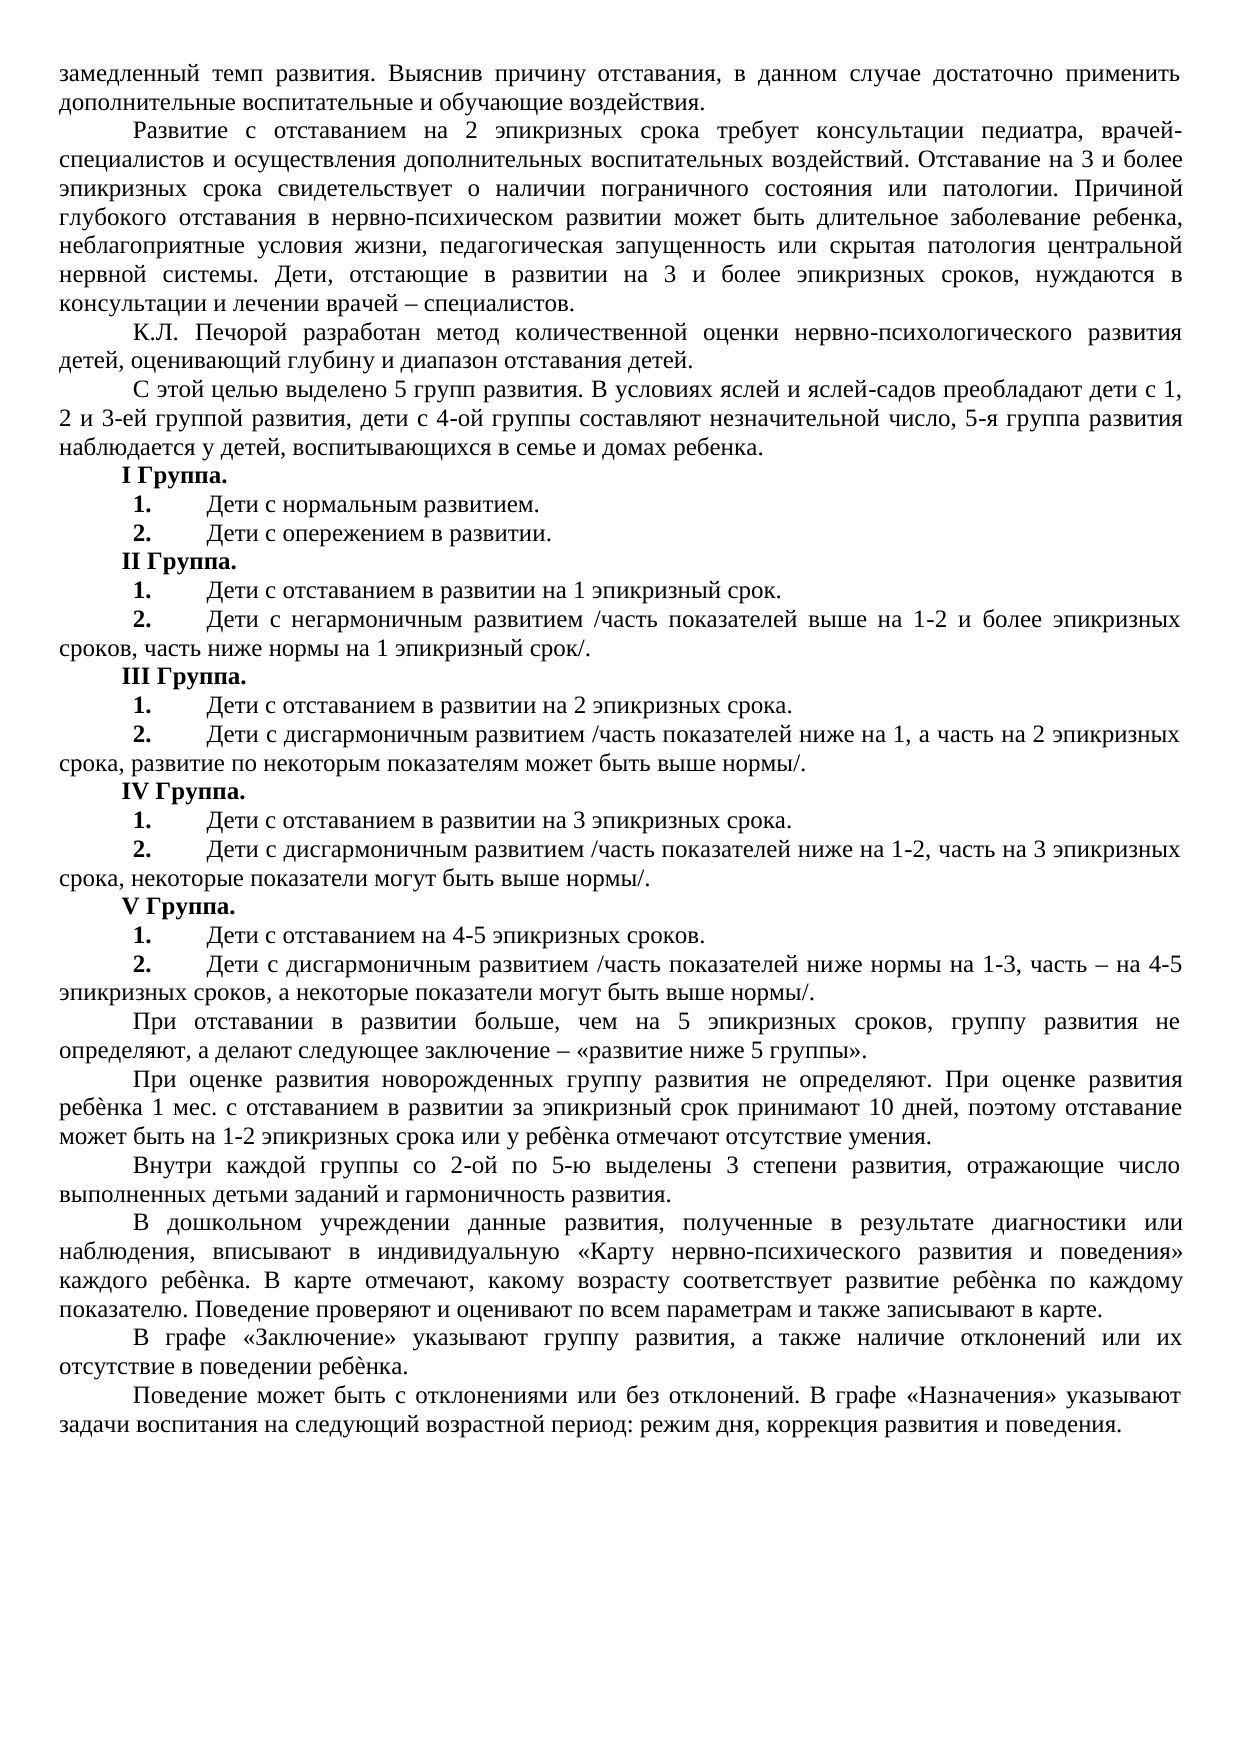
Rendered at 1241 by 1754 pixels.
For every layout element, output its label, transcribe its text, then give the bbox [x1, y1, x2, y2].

text IV Группа. [121, 777, 1184, 805]
text При оценке развития новорожденных группу развития не определяют. При оценке развития ребѐнка 1 мес. с отставанием в развитии за эпикризный срок принимают 10 дней, поэтому отставание может быть на 1-2 эпикризных срока или у ребѐнка отмечают отсутствие умения. [59, 1064, 1182, 1150]
text 2. Дети с негармоничным развитием /часть показателей выше на 1-2 и более эпикризных сроков, часть ниже нормы на 1 эпикризный срок/. [59, 604, 1187, 662]
text 1. Дети с нормальным развитием. 2. Дети с опережением в развитии. [133, 489, 559, 547]
text Развитие с отставанием на 2 эпикризных срока требует консультации педиатра, врачей-специалистов и осуществления дополнительных воспитательных воздействий. Отставание на 3 и более эпикризных срока свидетельствует о наличии пограничного состояния или патологии. Причиной глубокого отставания в нервно-психическом развитии может быть длительное заболевание ребенка, неблагоприятные условия жизни, педагогическая запущенность или скрытая патология центральной нервной системы. Дети, отстающие в развитии на 3 и более эпикризных сроков, нуждаются в консультации и лечении врачей – специалистов. [59, 116, 1183, 317]
text 2. Дети с дисгармоничным развитием /часть показателей ниже на 1-2, часть на 3 эпикризных срока, некоторые показатели могут быть выше нормы/. [59, 834, 1187, 891]
text Внутри каждой группы со 2-ой по 5-ю выделены 3 степени развития, отражающие число выполненных детьми заданий и гармоничность развития. [59, 1150, 1187, 1207]
text замедленный темп развития. Выяснив причину отставания, в данном случае достаточно применить дополнительные воспитательные и обучающие воздействия. [59, 58, 1186, 116]
text Поведение может быть с отклонениями или без отклонений. В графе «Назначения» указывают задачи воспитания на следующий возрастной период: режим дня, коррекция развития и поведения. [59, 1380, 1186, 1437]
text 1. Дети с отставанием в развитии на 3 эпикризных срока. [133, 805, 1184, 834]
text 1. Дети с отставанием в развитии на 1 эпикризный срок. [133, 575, 1184, 604]
text III Группа. [121, 662, 1184, 690]
text II Группа. [121, 547, 1184, 575]
text 2. Дети с дисгармоничным развитием /часть показателей ниже нормы на 1-3, часть – на 4-5 эпикризных сроков, а некоторые показатели могут быть выше нормы/. [59, 949, 1188, 1006]
text 1. Дети с отставанием на 4-5 эпикризных сроков. [133, 920, 1184, 949]
text В дошкольном учреждении данные развития, полученные в результате диагностики или наблюдения, вписывают в индивидуальную «Карту нервно-психического развития и поведения» каждого ребѐнка. В карте отмечают, какому возрасту соответствует развитие ребѐнка по каждому показателю. Поведение проверяют и оценивают по всем параметрам и также записывают в карте. [59, 1207, 1183, 1322]
text I Группа. [121, 461, 1184, 489]
text 1. Дети с отставанием в развитии на 2 эпикризных срока. [133, 690, 1184, 719]
text В графе «Заключение» указывают группу развития, а также наличие отклонений или их отсутствие в поведении ребѐнка. [59, 1322, 1187, 1380]
text 2. Дети с дисгармоничным развитием /часть показателей ниже на 1, а часть на 2 эпикризных срока, развитие по некоторым показателям может быть выше нормы/. [59, 719, 1186, 776]
text V Группа. [121, 892, 1184, 920]
text При отставании в развитии больше, чем на 5 эпикризных сроков, группу развития не определяют, а делают следующее заключение – «развитие ниже 5 группы». [59, 1006, 1186, 1064]
text К.Л. Печорой разработан метод количественной оценки нервно-психологического развития детей, оценивающий глубину и диапазон отставания детей. [59, 317, 1187, 374]
text С этой целью выделено 5 групп развития. В условиях яслей и яслей-садов преобладают дети с 1, 2 и 3-ей группой развития, дети с 4-ой группы составляют незначительной число, 5-я группа развития наблюдается у детей, воспитывающихся в семье и домах ребенка. [59, 374, 1187, 461]
